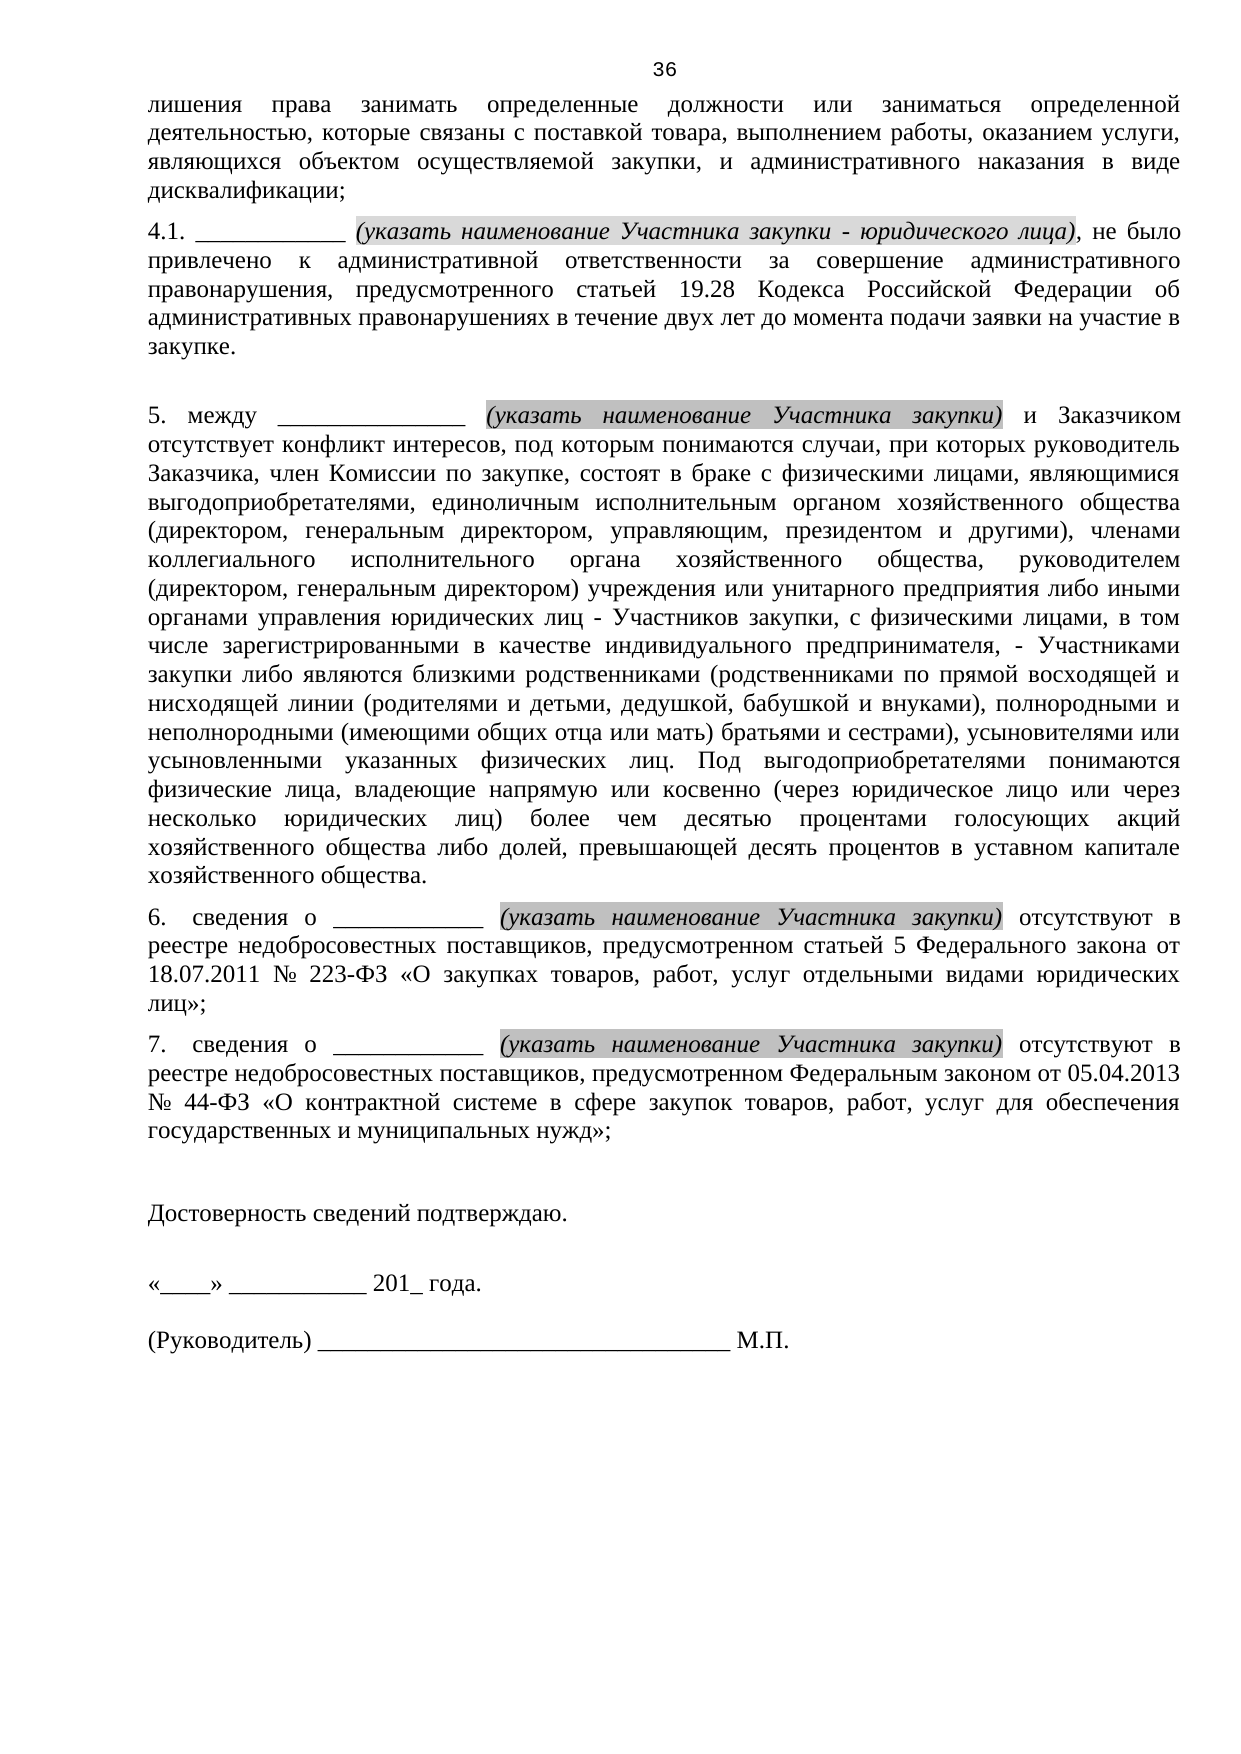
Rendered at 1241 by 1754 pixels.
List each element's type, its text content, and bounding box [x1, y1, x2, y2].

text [148, 89, 1181, 204]
text (Руководитель) _________________________________ М.П. [148, 1325, 1181, 1354]
text 4.1. ____________ (указать наименование Участника закупки - юридического лица), не было привлечено к административной ответственности за совершение административного правонарушения, предусмотренного статьей 19.28 Кодекса Российской Федерации об административных правонарушениях в течение двух лет до момента подачи заявки на участие в закупке. [148, 216, 1181, 360]
text Достоверность сведений подтверждаю. [148, 1198, 1181, 1227]
text 7. сведения о ____________ (указать наименование Участника закупки) отсутствуют в реестре недобросовестных поставщиков, предусмотренном Федеральным законом от 05.04.2013 № 44-ФЗ «О контрактной системе в сфере закупок товаров, работ, услуг для обеспечения государственных и муниципальных нужд»; [148, 1029, 1181, 1144]
text 6. сведения о ____________ (указать наименование Участника закупки) отсутствуют в реестре недобросовестных поставщиков, предусмотренном статьей 5 Федерального закона от 18.07.2011 № 223-ФЗ «О закупках товаров, работ, услуг отдельными видами юридических лиц»; [148, 902, 1181, 1017]
text «____» ___________ 201_ года. [148, 1268, 1181, 1297]
text 5. между _______________ (указать наименование Участника закупки) и Заказчиком отсутствует конфликт интересов, под которым понимаются случаи, при которых руководитель Заказчика, член Комиссии по закупке, состоят в браке с физическими лицами, являющимися выгодоприобретателями, единоличным исполнительным органом хозяйственного общества (директором, генеральным директором, управляющим, президентом и другими), членами коллегиального исполнительного органа хозяйственного общества, руководителем (директором, генеральным директором) учреждения или унитарного предприятия либо иными органами управления юридических лиц - Участников закупки, с физическими лицами, в том числе зарегистрированными в качестве индивидуального предпринимателя, - Участниками закупки либо являются близкими родственниками (родственниками по прямой восходящей и нисходящей линии (родителями и детьми, дедушкой, бабушкой и внуками), полнородными и неполнородными (имеющими общих отца или мать) братьями и сестрами), усыновителями или усыновленными указанных физических лиц. Под выгодоприобретателями понимаются физические лица, владеющие напрямую или косвенно (через юридическое лицо или через несколько юридических лиц) более чем десятью процентами голосующих акций хозяйственного общества либо долей, превышающей десять процентов в уставном капитале хозяйственного общества. [148, 400, 1181, 889]
